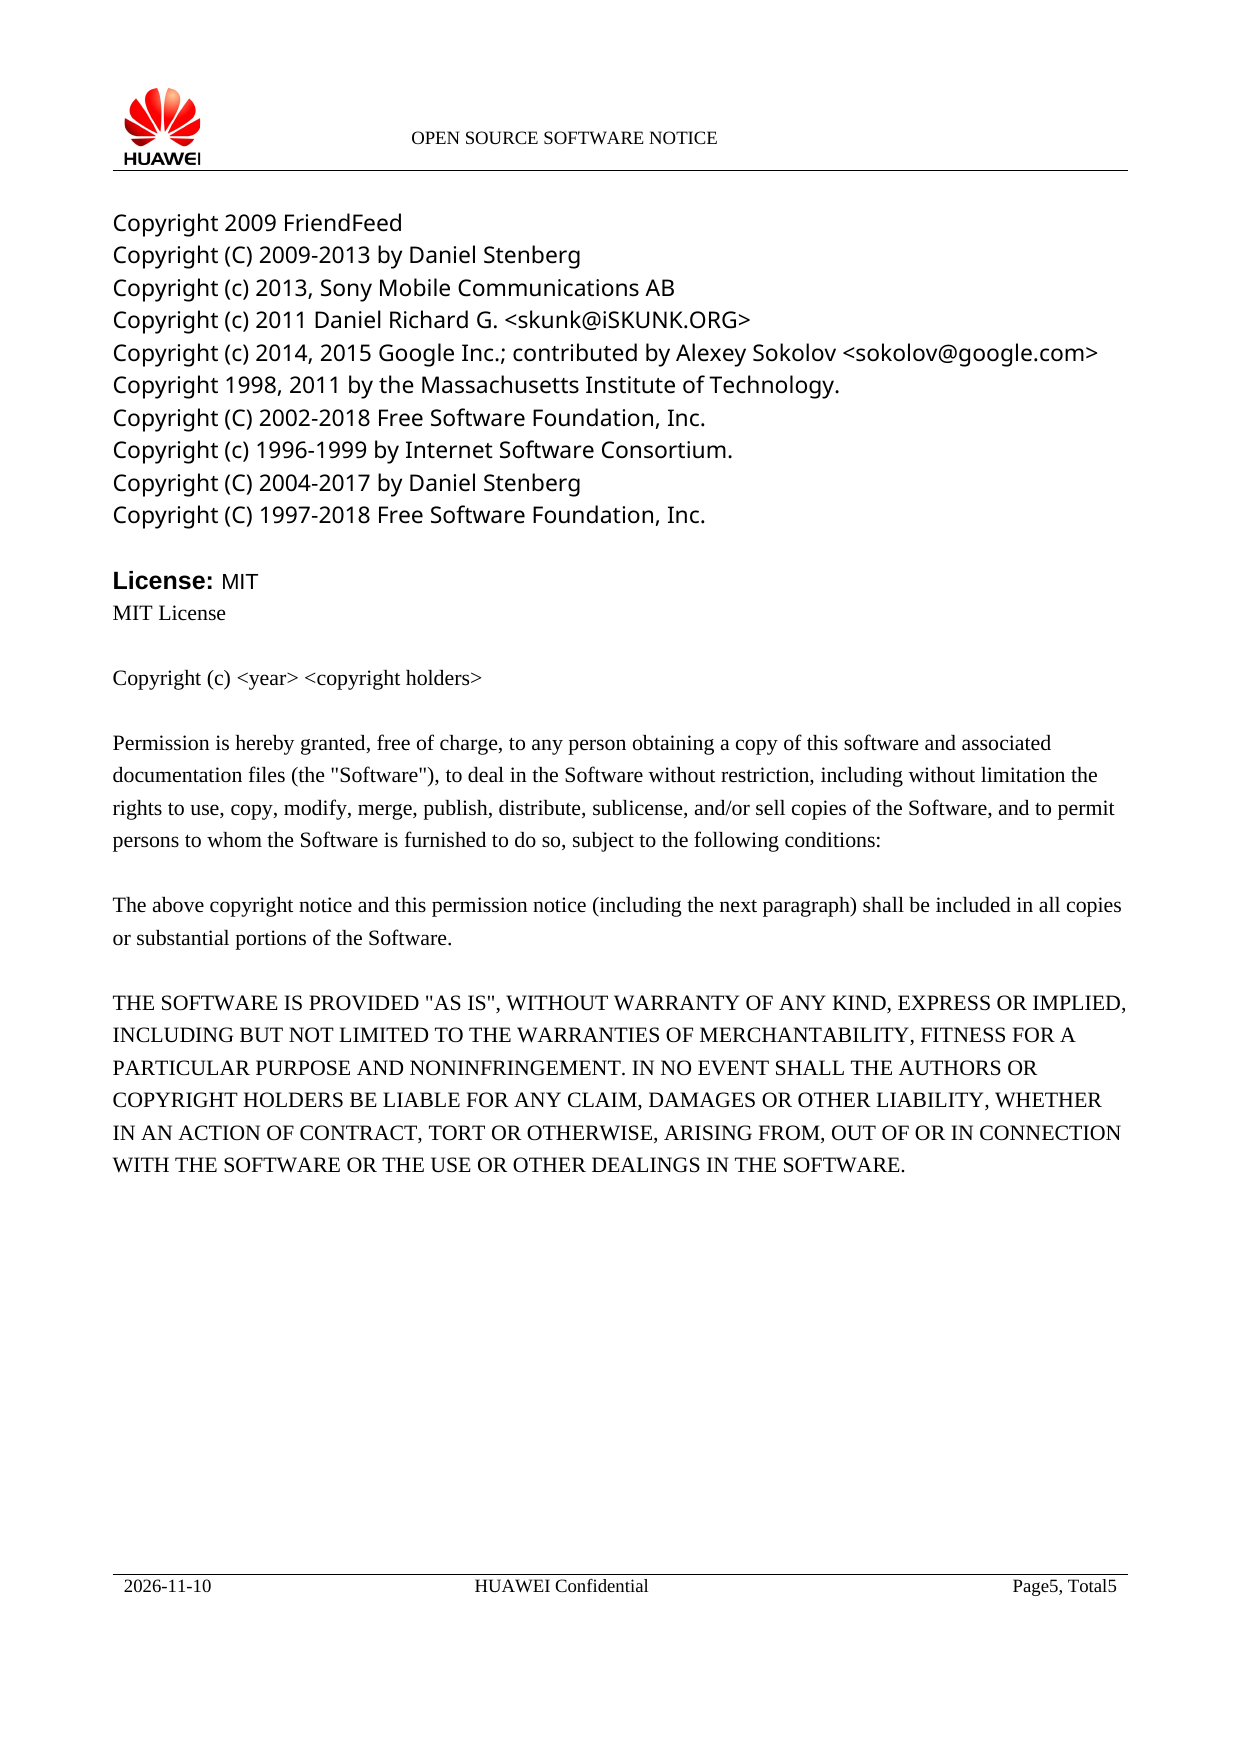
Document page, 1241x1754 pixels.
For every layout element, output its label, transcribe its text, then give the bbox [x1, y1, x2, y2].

text License: MIT [112, 564, 1128, 596]
text MIT License Copyright (c) <year> <copyright holders> Permission is hereby granted, free of charge, to any person obtaining a copy of this software and associated documentation files (the "Software"), to deal in the Software without restriction, including without limitation the rights to use, copy, modify, merge, publish, distribute, sublicense, and/or sell copies of the Software, and to permit persons to whom the Software is furnished to do so, subject to the following conditions: The above copyright notice and this permission notice (including the next paragraph) shall be included in all copies or substantial portions of the Software. THE SOFTWARE IS PROVIDED "AS IS", WITHOUT WARRANTY OF ANY KIND, EXPRESS OR IMPLIED, INCLUDING BUT NOT LIMITED TO THE WARRANTIES OF MERCHANTABILITY, FITNESS FOR A PARTICULAR PURPOSE AND NONINFRINGEMENT. IN NO EVENT SHALL THE AUTHORS OR COPYRIGHT HOLDERS BE LIABLE FOR ANY CLAIM, DAMAGES OR OTHER LIABILITY, WHETHER IN AN ACTION OF CONTRACT, TORT OR OTHERWISE, ARISING FROM, OUT OF OR IN CONNECTION WITH THE SOFTWARE OR THE USE OR OTHER DEALINGS IN THE SOFTWARE. [112, 596, 1128, 1181]
picture [124, 88, 201, 165]
